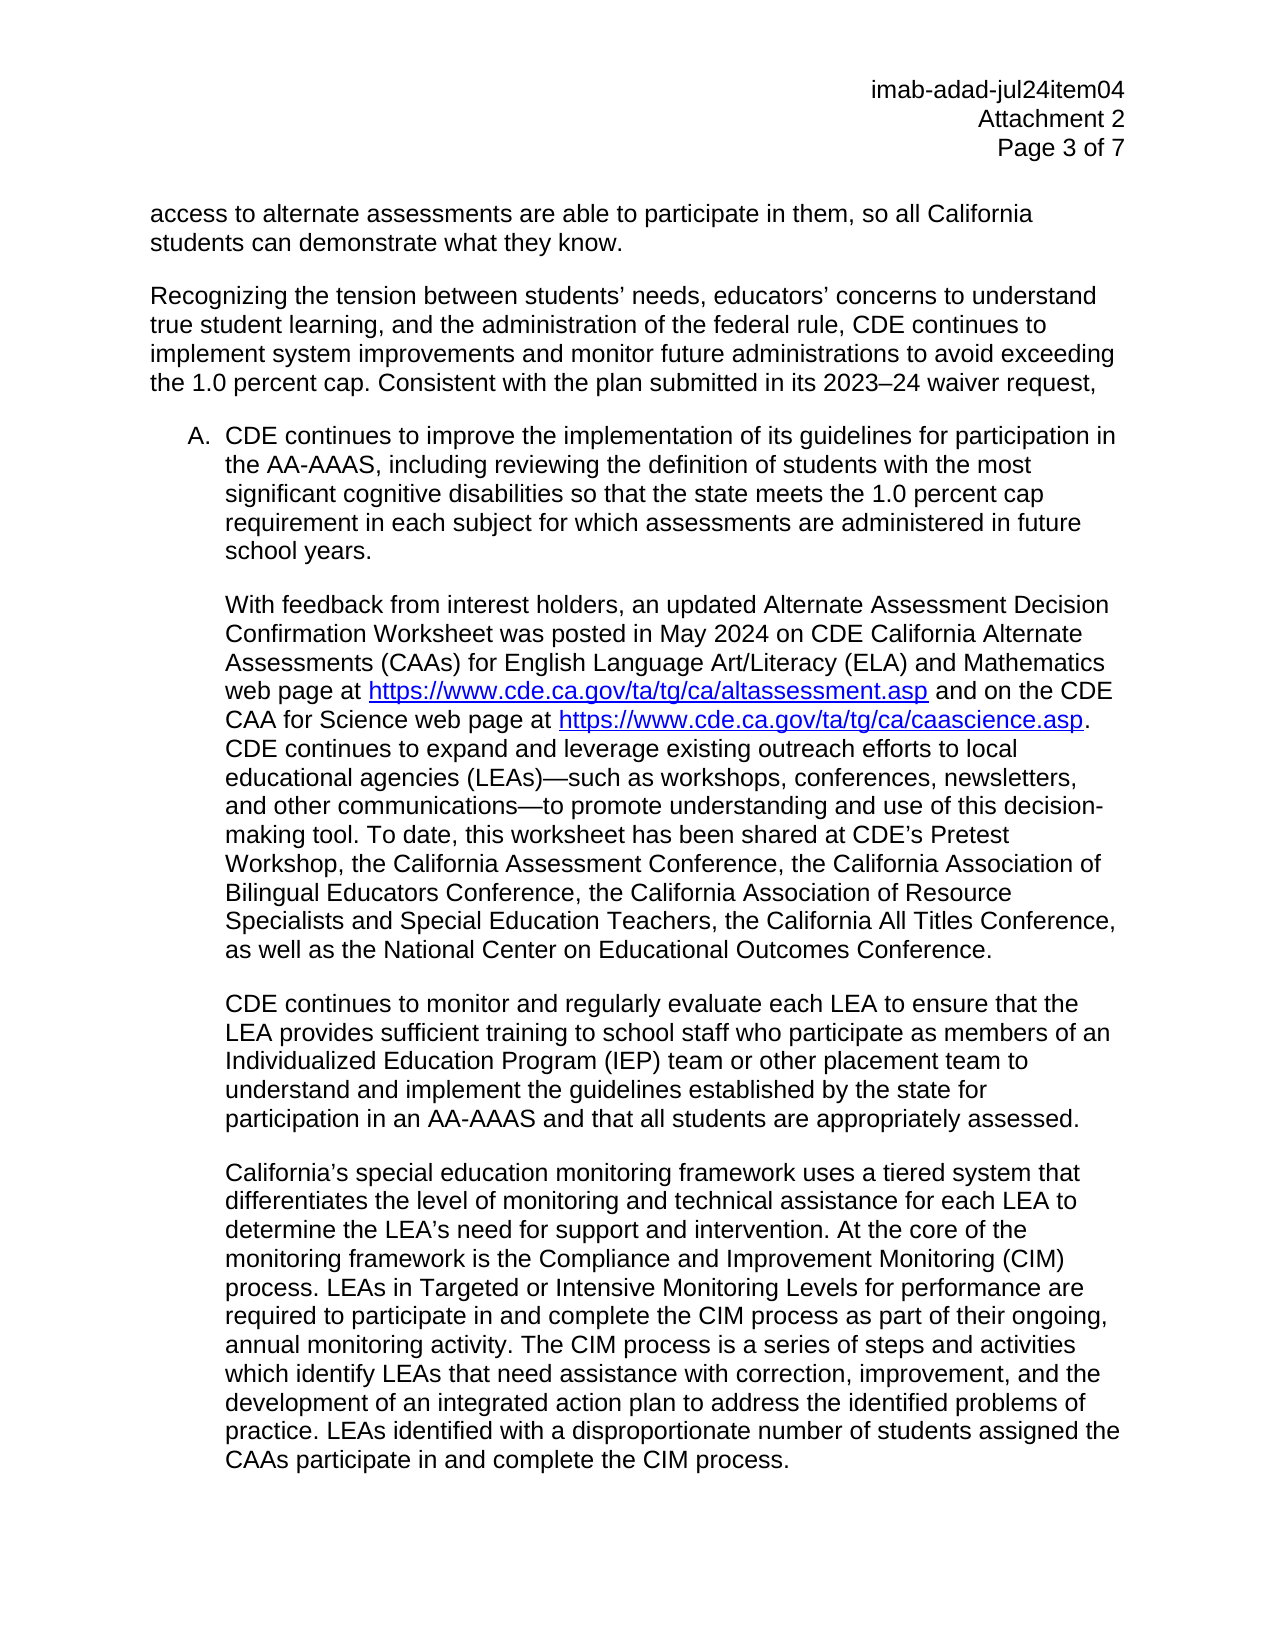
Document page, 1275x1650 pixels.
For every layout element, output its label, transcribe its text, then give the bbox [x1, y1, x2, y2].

text California’s special education monitoring framework uses a tiered system that differentiates the level of monitoring and technical assistance for each LEA to determine the LEA’s need for support and intervention. At the core of the monitoring framework is the Compliance and Improvement Monitoring (CIM) process. LEAs in Targeted or Intensive Monitoring Levels for performance are required to participate in and complete the CIM process as part of their ongoing, annual monitoring activity. The CIM process is a series of steps and activities which identify LEAs that need assistance with correction, improvement, and the development of an integrated action plan to address the identified problems of practice. LEAs identified with a disproportionate number of students assigned the CAAs participate in and complete the CIM process. [225, 1157, 1125, 1474]
list CDE continues to improve the implementation of its guidelines for participation in the AA-AAAS, including reviewing the definition of students with the most significant cognitive disabilities so that the state meets the 1.0 percent cap requirement in each subject for which assessments are administered in future school years. [187, 421, 1125, 565]
text With feedback from interest holders, an updated Alternate Assessment Decision Confirmation Worksheet was posted in May 2024 on CDE California Alternate Assessments (CAAs) for English Language Art/Literacy (ELA) and Mathematics web page at https://www.cde.ca.gov/ta/tg/ca/altassessment.asp and on the CDE CAA for Science web page at https://www.cde.ca.gov/ta/tg/ca/caascience.asp. CDE continues to expand and leverage existing outreach efforts to local educational agencies (LEAs)—such as workshops, conferences, newsletters, and other communications—to promote understanding and use of this decision-making tool. To date, this worksheet has been shared at CDE’s Pretest Workshop, the California Assessment Conference, the California Association of Bilingual Educators Conference, the California Association of Resource Specialists and Special Education Teachers, the California All Titles Conference, as well as the National Center on Educational Outcomes Conference. [225, 590, 1125, 964]
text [150, 199, 1125, 256]
text CDE continues to monitor and regularly evaluate each LEA to ensure that the LEA provides sufficient training to school staff who participate as members of an Individualized Education Program (IEP) team or other placement team to understand and implement the guidelines established by the state for participation in an AA-AAAS and that all students are appropriately assessed. [225, 989, 1125, 1132]
text Recognizing the tension between students’ needs, educators’ concerns to understand true student learning, and the administration of the federal rule, CDE continues to implement system improvements and monitor future administrations to avoid exceeding the 1.0 percent cap. Consistent with the plan submitted in its 2023–24 waiver request, [150, 281, 1125, 396]
